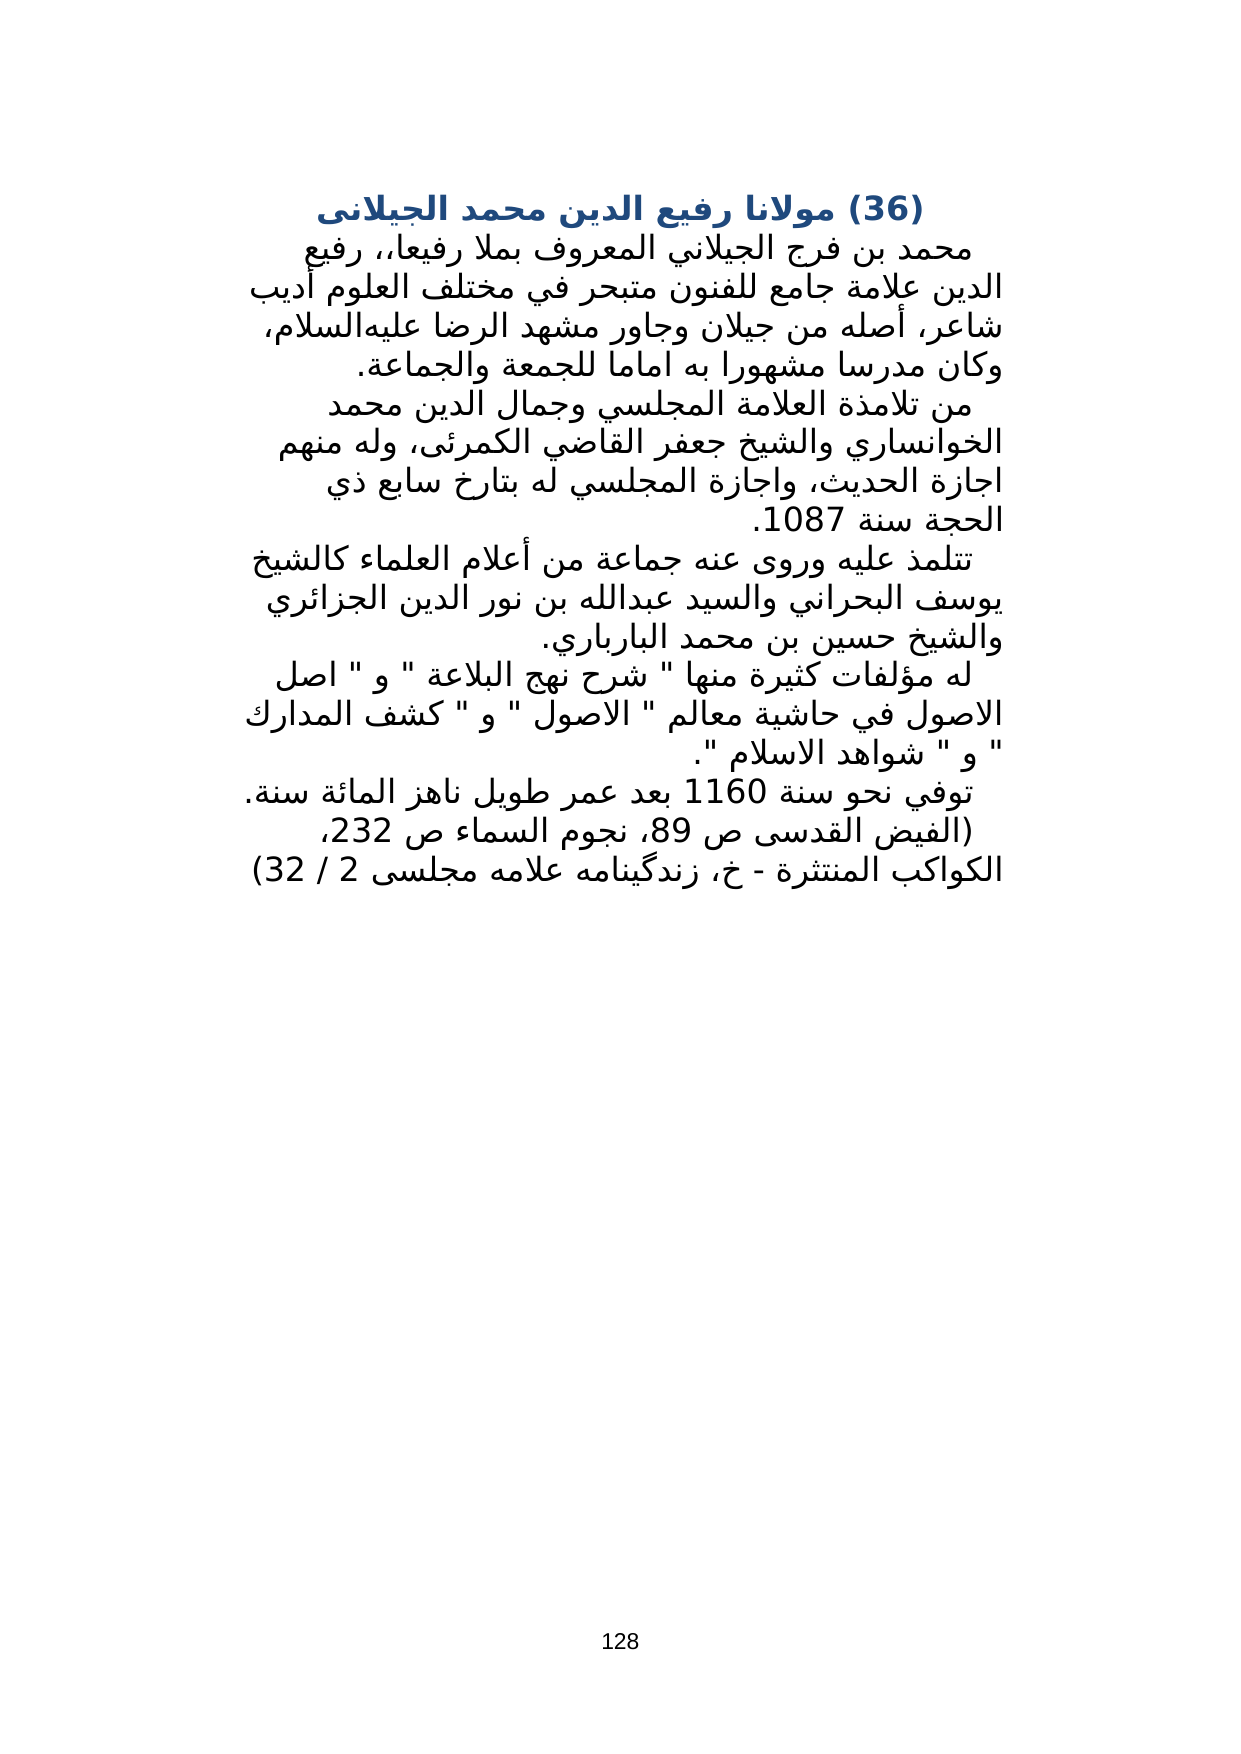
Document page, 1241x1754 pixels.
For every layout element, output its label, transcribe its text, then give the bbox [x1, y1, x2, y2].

text من تلامذة العلامة المجلسي وجمال الدين محمد الخوانساري والشيخ جعفر القاضي الكمرئى، وله منهم اجازة الحديث، واجازة المجلسي له بتارخ سابع ذي الحجة سنة 1087. [236, 384, 1004, 539]
text تتلمذ عليه وروى عنه جماعة من أعلام العلماء كالشيخ يوسف البحراني والسيد عبدالله بن نور الدين الجزائري والشيخ حسين بن محمد البارباري. [236, 539, 1004, 656]
text (الفيض القدسى ص 89، نجوم السماء ص 232، الكواكب المنتثرة - خ، زندگينامه علامه مجلسى 2 / 32) [236, 811, 1004, 889]
subtitle (36) مولانا رفيع الدين محمد الجيلانى [236, 190, 1004, 228]
text له مؤلفات كثيرة منها " شرح نهج البلاعة " و " اصل الاصول في حاشية معالم " الاصول " و " كشف المدارك " و " شواهد الاسلام ". [236, 656, 1004, 772]
text توفي نحو سنة 1160 بعد عمر طويل ناهز المائة سنة. [236, 772, 1004, 811]
text محمد بن فرج الجيلاني المعروف بملا رفيعا،، رفيع الدين علامة جامع للفنون متبحر في مختلف العلوم أديب شاعر، أصله من جيلان وجاور مشهد الرضا عليه‌السلام، وكان مدرسا مشهورا به اماما للجمعة والجماعة. [236, 228, 1004, 384]
